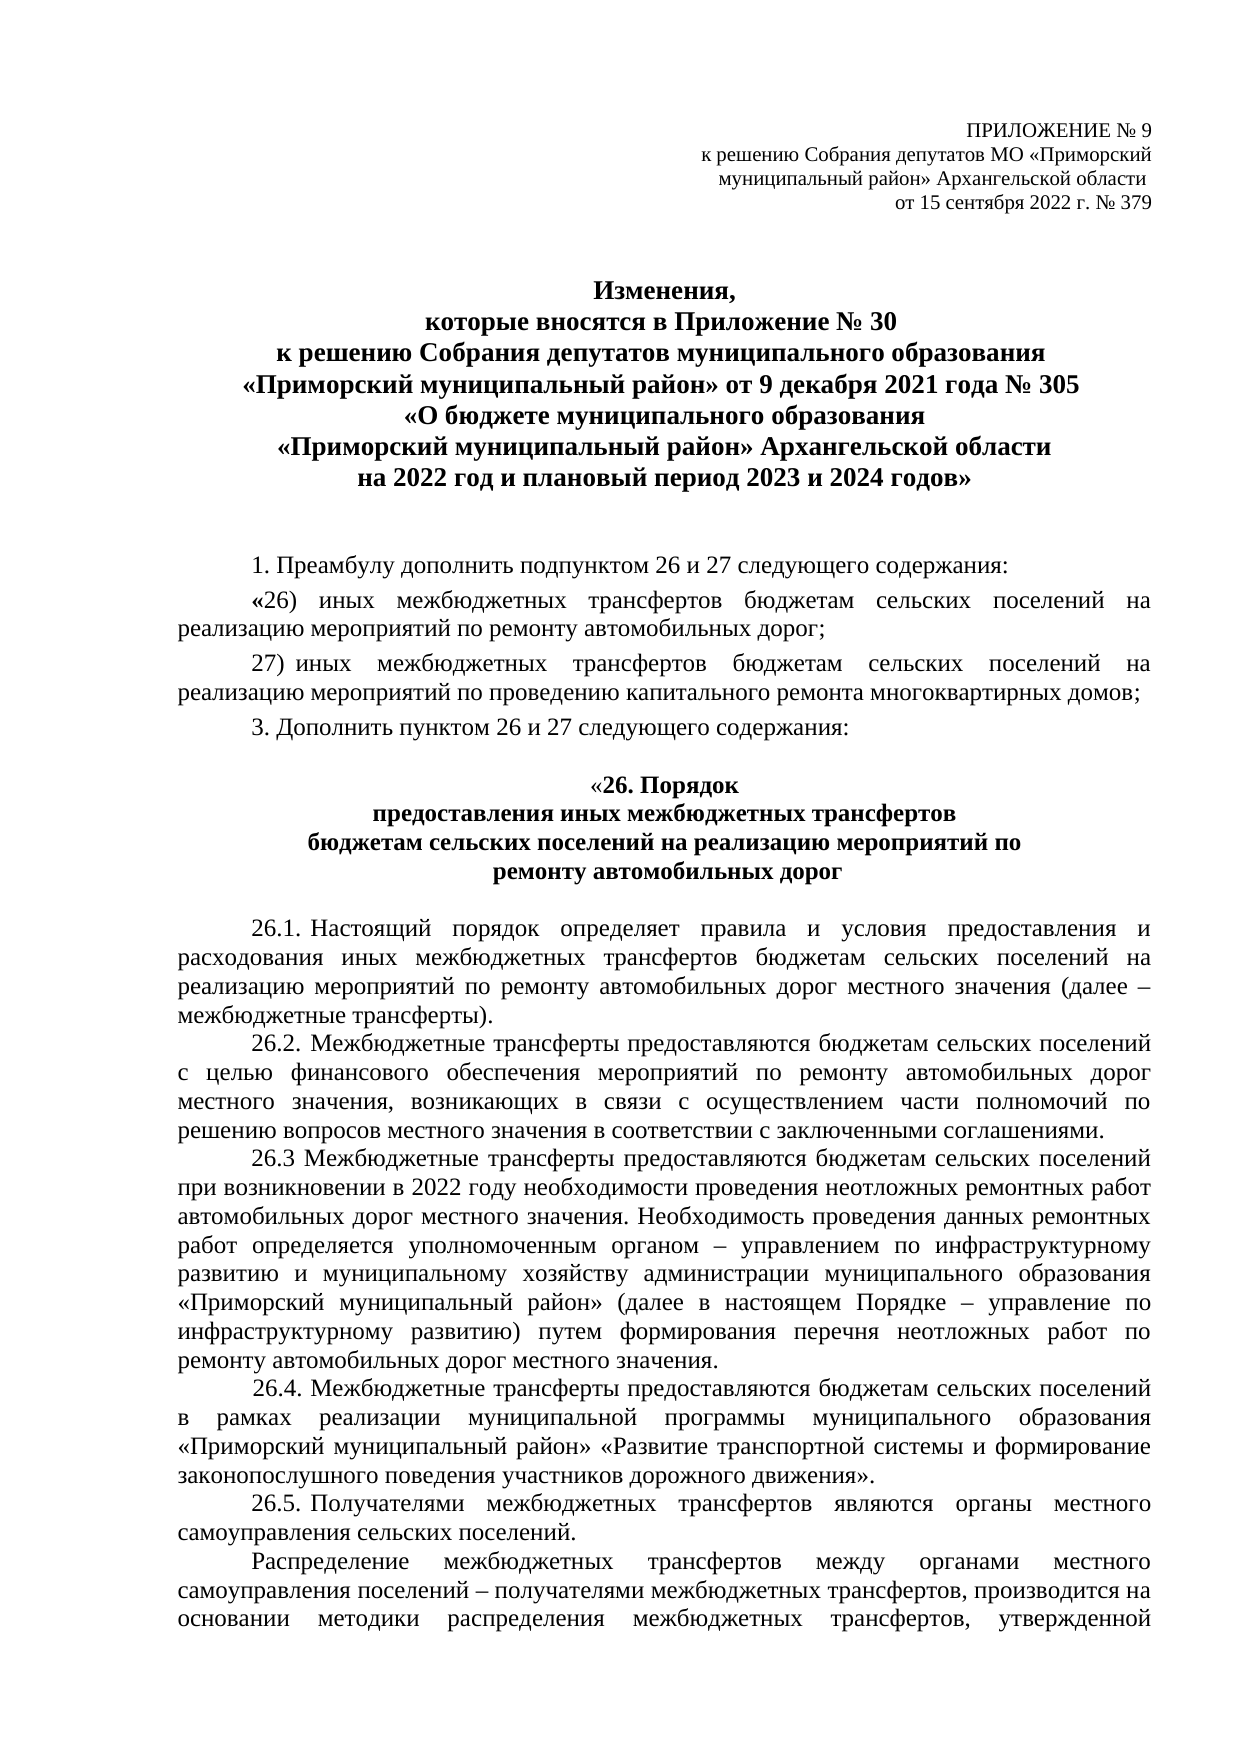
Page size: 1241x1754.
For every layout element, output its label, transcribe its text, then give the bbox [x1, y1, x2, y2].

title «Приморский муниципальный район» Архангельской области [177, 430, 1152, 461]
text предоставления иных межбюджетных трансфертов [177, 798, 1152, 827]
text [177, 1546, 1152, 1632]
text к решению Собрания депутатов МО «Приморский муниципальный район» Архангельской области от 15 сентября 2022 г. № 379 [679, 142, 1152, 214]
title на 2022 год и плановый период 2023 и 2024 годов» [177, 461, 1152, 492]
title которые вносятся в Приложение № 30 к решению Собрания депутатов муниципального образования «Приморский муниципальный район» от 9 декабря 2021 года № 305 «О бюджете муниципального образования [177, 305, 1152, 430]
text 26.5. Получателями межбюджетных трансфертов являются органы местного самоуправления сельских поселений. [177, 1488, 1152, 1546]
text Изменения, [177, 274, 1152, 305]
title «26) иных межбюджетных трансфертов бюджетам сельских поселений на реализацию мероприятий по ремонту автомобильных дорог; [177, 585, 1152, 642]
title 27) иных межбюджетных трансфертов бюджетам сельских поселений на реализацию мероприятий по проведению капитального ремонта многоквартирных домов; [177, 648, 1152, 706]
text ремонту автомобильных дорог [177, 856, 1152, 885]
text 3. Дополнить пунктом 26 и 27 следующего содержания: [177, 712, 1152, 741]
text бюджетам сельских поселений на реализацию мероприятий по [177, 827, 1152, 856]
text 26.1. Настоящий порядок определяет правила и условия предоставления и расходования иных межбюджетных трансфертов бюджетам сельских поселений на реализацию мероприятий по ремонту автомобильных дорог местного значения (далее – межбюджетные трансферты). [177, 913, 1152, 1028]
text 26.2. Межбюджетные трансферты предоставляются бюджетам сельских поселений с целью финансового обеспечения мероприятий по ремонту автомобильных дорог местного значения, возникающих в связи с осуществлением части полномочий по решению вопросов местного значения в соответствии с заключенными соглашениями. [177, 1028, 1152, 1143]
text «26. Порядок [177, 770, 1152, 798]
text ПРИЛОЖЕНИЕ № 9 [679, 118, 1152, 142]
text 26.4. Межбюджетные трансферты предоставляются бюджетам сельских поселений в рамках реализации муниципальной программы муниципального образования «Приморский муниципальный район» «Развитие транспортной системы и формирование законопослушного поведения участников дорожного движения». [177, 1373, 1152, 1488]
title 1. Преамбулу дополнить подпунктом 26 и 27 следующего содержания: [177, 550, 1152, 578]
text 26.3 Межбюджетные трансферты предоставляются бюджетам сельских поселений при возникновении в 2022 году необходимости проведения неотложных ремонтных работ автомобильных дорог местного значения. Необходимость проведения данных ремонтных работ определяется уполномоченным органом – управлением по инфраструктурному развитию и муниципальному хозяйству администрации муниципального образования «Приморский муниципальный район» (далее в настоящем Порядке – управление по инфраструктурному развитию) путем формирования перечня неотложных работ по ремонту автомобильных дорог местного значения. [177, 1143, 1152, 1373]
